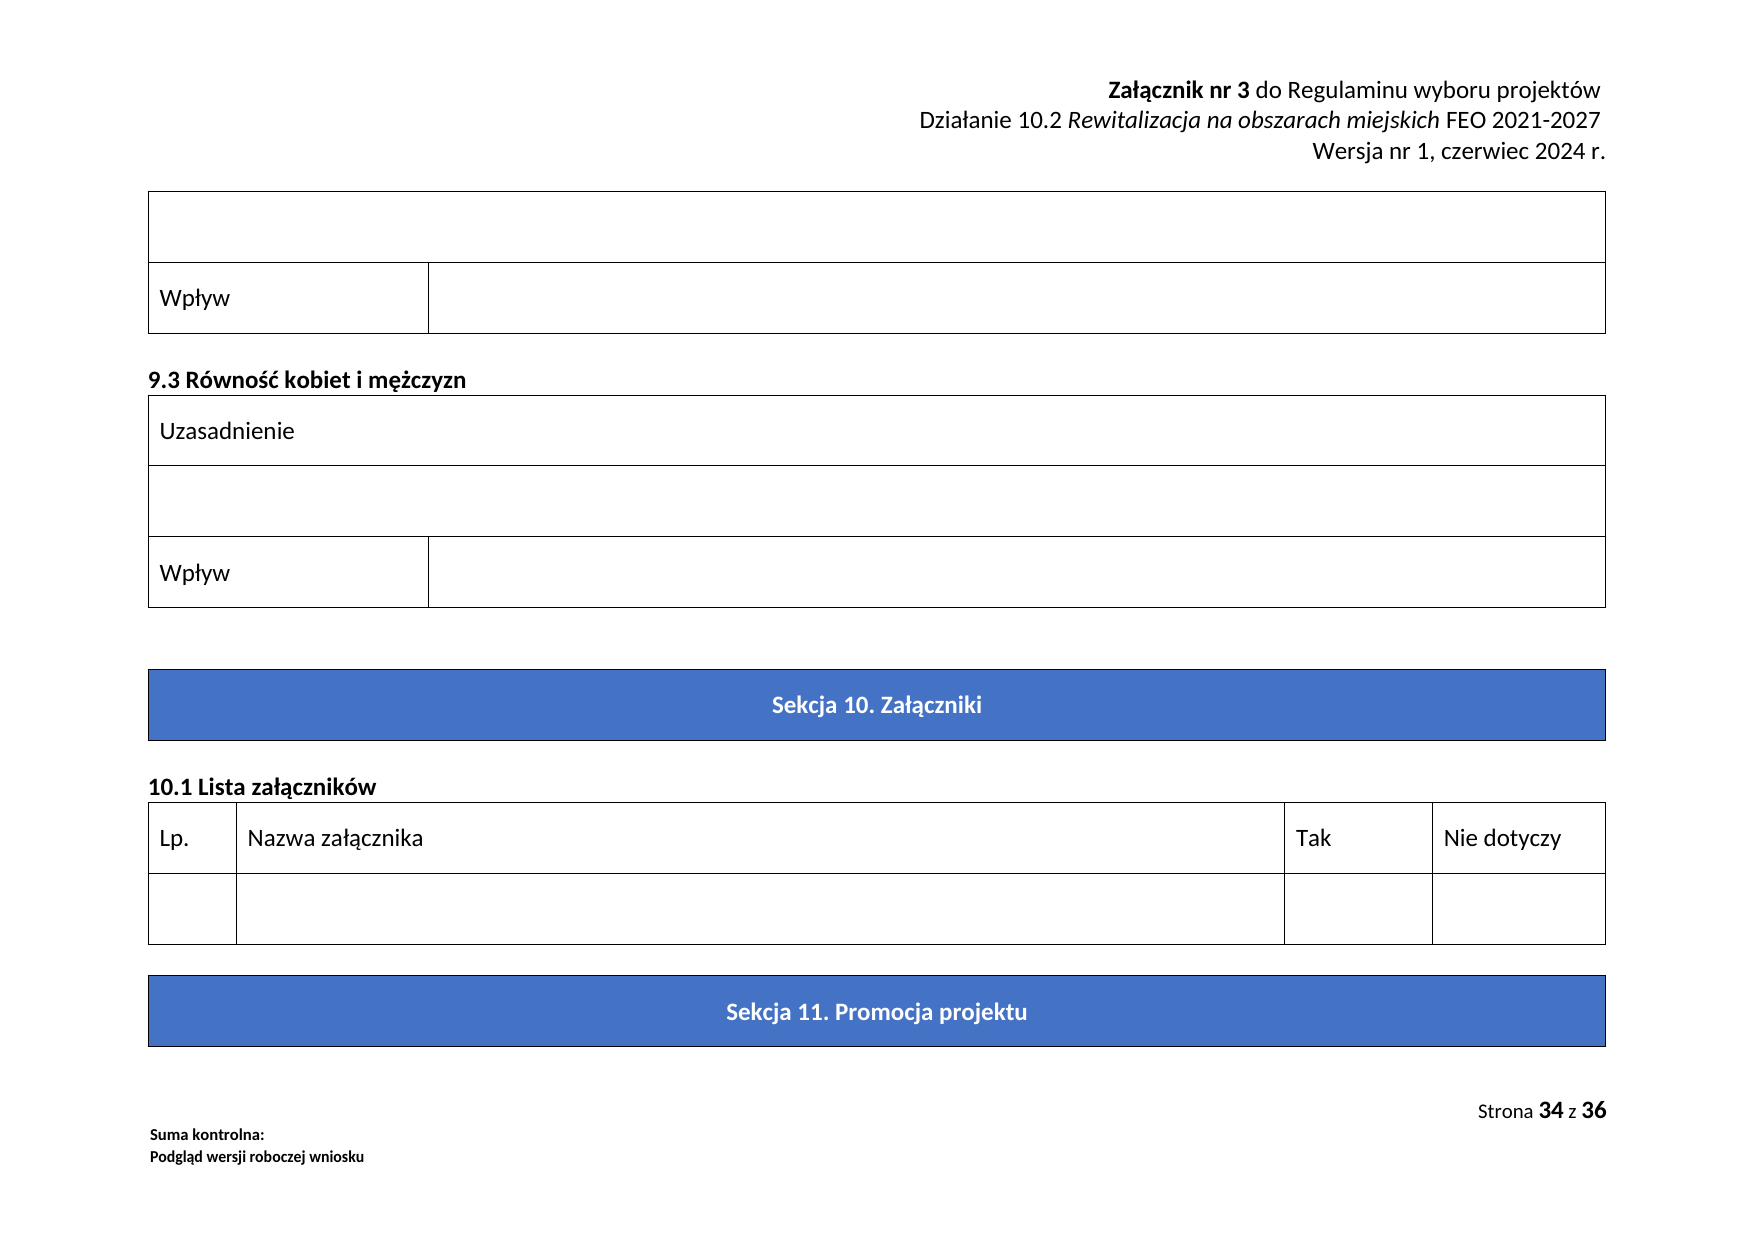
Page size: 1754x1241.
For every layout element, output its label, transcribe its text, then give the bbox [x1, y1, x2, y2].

table_cell [149, 192, 1605, 262]
text 10.1 Lista załączników [148, 771, 1606, 802]
table_cell [1285, 874, 1432, 944]
table_cell [149, 874, 236, 944]
table_header Sekcja 10. Załączniki [149, 670, 1605, 740]
table_cell [429, 263, 1605, 332]
table_header Sekcja 11. Promocja projektu [149, 976, 1605, 1046]
table_header Lp. [149, 803, 236, 873]
table_cell Wpływ [149, 537, 428, 607]
table_header Uzasadnienie [149, 396, 1605, 465]
table_header Nie dotyczy [1433, 803, 1605, 873]
table_cell Wpływ [149, 263, 428, 332]
table_header Nazwa załącznika [237, 803, 1284, 873]
text 9.3 Równość kobiet i mężczyzn [148, 364, 1606, 394]
table_header Tak [1285, 803, 1432, 873]
table_cell [237, 874, 1284, 944]
table_cell [1433, 874, 1605, 944]
table_cell [149, 466, 1605, 536]
table_cell [429, 537, 1605, 607]
